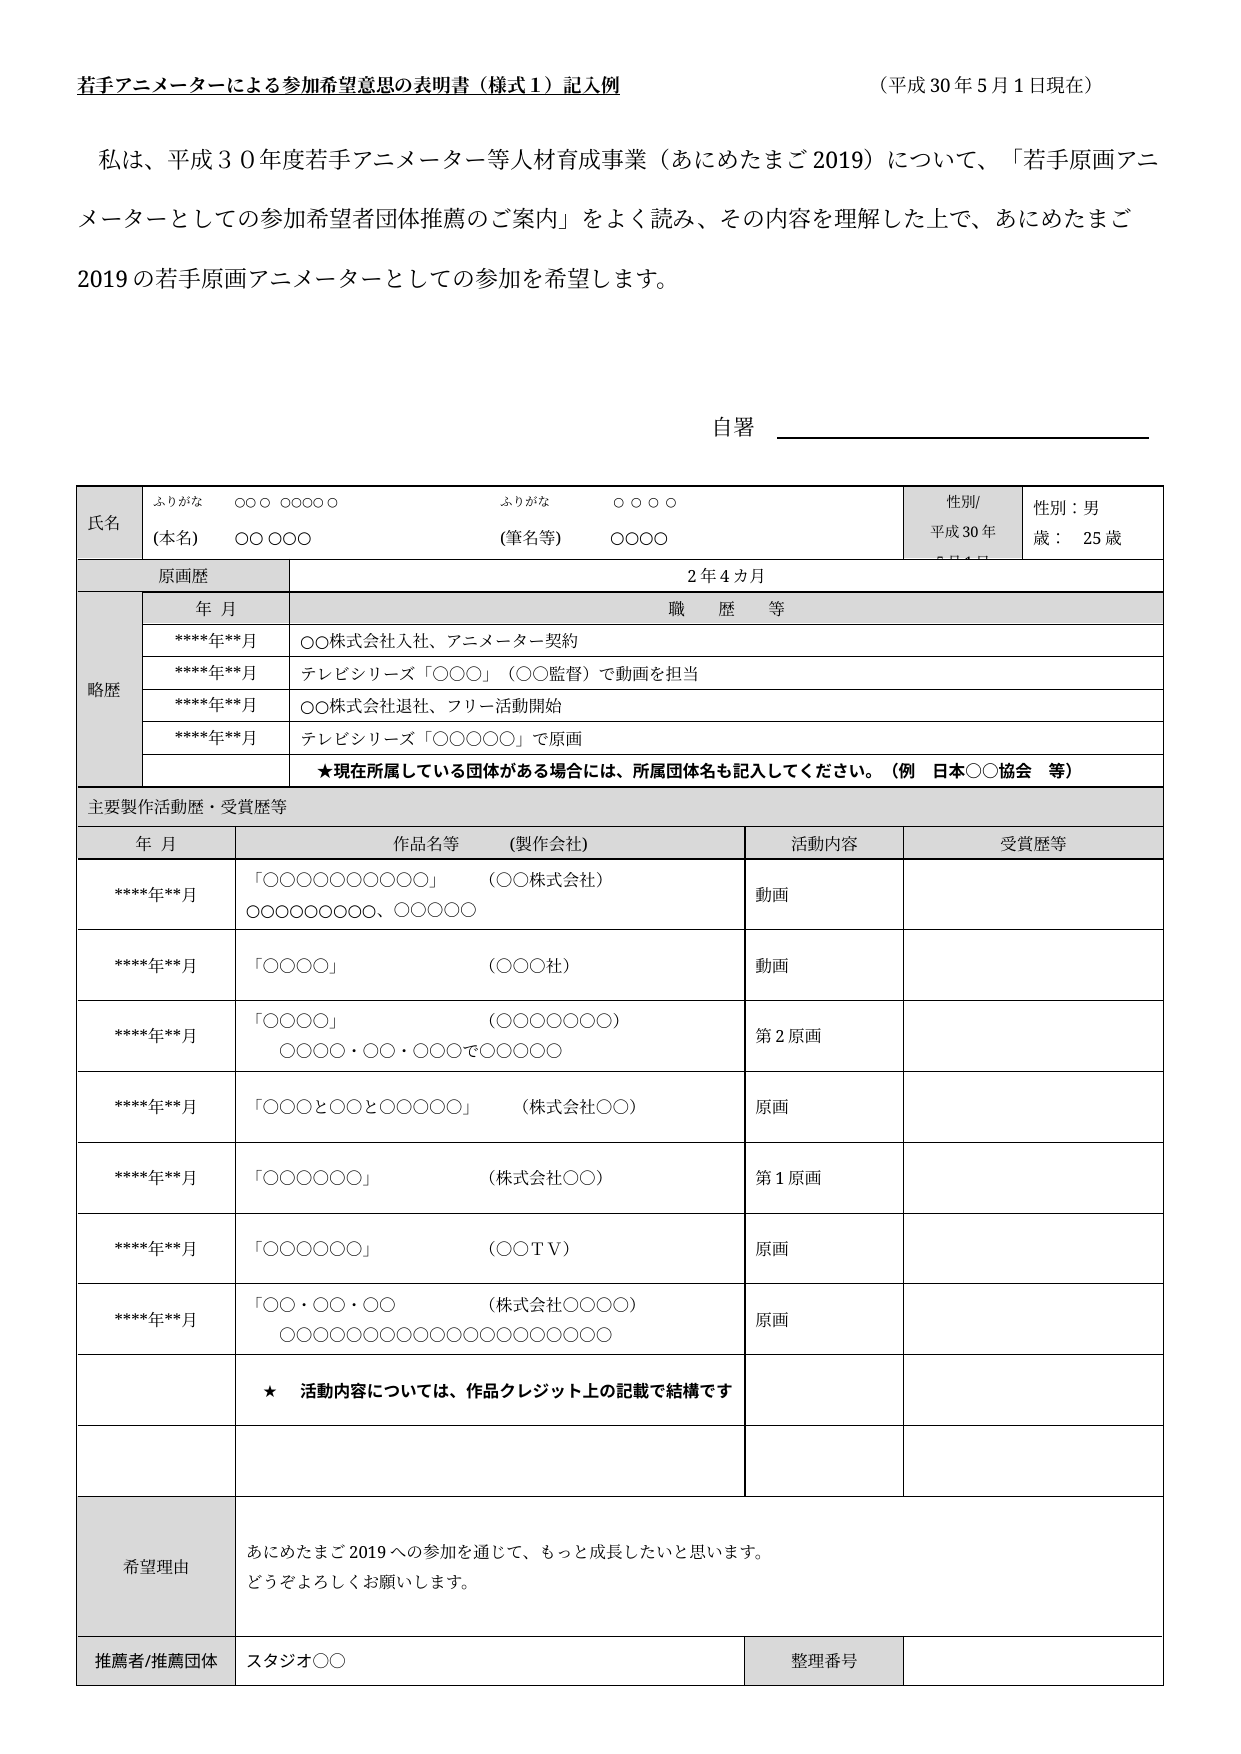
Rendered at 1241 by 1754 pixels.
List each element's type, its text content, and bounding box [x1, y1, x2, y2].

table_header ○ ○ ○ ○ [600, 487, 903, 514]
table_cell 略歴 [77, 592, 142, 786]
table_cell 年 月 [77, 827, 235, 858]
table_cell 「○○○○○○」 （○○ＴＶ） [236, 1214, 744, 1283]
table_cell (本名) [143, 515, 224, 558]
table_cell 推薦者/推薦団体 [77, 1637, 235, 1685]
table_header 性別：男 歳： 25歳 [1023, 487, 1163, 558]
table_cell 活動内容については、作品クレジット上の記載で結構です [236, 1355, 744, 1425]
table_cell ****年**月 [77, 1214, 235, 1283]
table_cell [904, 1284, 1163, 1354]
text 私は、平成３０年度若手アニメーター等人材育成事業（あにめたまご2019）について、「若手原画アニメーターとしての参加希望者団体推薦のご案内」をよく読み、その内容を理解した上で、あにめたまご2019の若手原画アニメーターとしての参加を希望します。 [77, 129, 1163, 307]
table_cell ○○株式会社入社、アニメーター契約 [290, 625, 1163, 656]
table_cell 「○○・○○・○○ （株式会社○○○○） ○○○○○○○○○○○○○○○○○○○○ [236, 1284, 744, 1354]
table_cell ****年**月 [77, 1072, 235, 1142]
table_cell ○○○○ [600, 515, 903, 558]
table_cell [904, 1214, 1163, 1283]
table_cell [143, 755, 289, 786]
table_cell 動画 [746, 930, 903, 1000]
table_cell ****年**月 [143, 722, 289, 753]
table_cell 受賞歴等 [904, 827, 1163, 858]
table_cell あにめたまご2019への参加を通じて、もっと成長したいと思います。 どうぞよろしくお願いします。 [236, 1497, 1163, 1636]
table_cell 原画歴 [77, 560, 289, 591]
table_cell [904, 930, 1163, 1000]
table_cell [904, 1072, 1163, 1142]
table_cell [77, 1426, 235, 1496]
table_cell ○○ ○○○ [224, 515, 489, 558]
table_cell ****年**月 [77, 859, 235, 929]
table_cell 「○○○○」 （○○○社） [236, 930, 744, 1000]
table_cell 原画 [746, 1214, 903, 1283]
table_cell ★現在所属している団体がある場合には、所属団体名も記入してください。（例 日本○○協会 等） [290, 755, 1163, 786]
table_header ふりがな [489, 487, 600, 514]
table_cell 整理番号 [745, 1637, 903, 1685]
table_cell [904, 1426, 1163, 1496]
text 自署 [77, 396, 1163, 455]
table_cell [236, 1426, 744, 1496]
table_cell 年 月 [143, 593, 289, 623]
table_cell 作品名等 (製作会社) [236, 827, 744, 858]
table_cell [904, 860, 1163, 929]
text 若手アニメーターによる参加希望意思の表明書（様式１）記入例 （平成30年5月1日現在） [77, 69, 1163, 99]
table_cell [746, 1355, 903, 1425]
table_cell テレビシリーズ「○○○○○」で原画 [290, 722, 1163, 753]
table_cell [904, 1355, 1163, 1425]
table_cell [746, 1426, 903, 1496]
table_cell 「○○○と○○と○○○○○」 （株式会社○○） [236, 1072, 744, 1142]
table_cell ****年**月 [77, 1001, 235, 1071]
table_cell 希望理由 [77, 1497, 235, 1636]
table_cell ****年**月 [77, 1143, 235, 1212]
table_cell 「○○○○○○○○○○」 （○○株式会社） ○○○○○○○○○、○○○○○ [236, 860, 744, 929]
table_cell ****年**月 [143, 625, 289, 656]
table_cell 動画 [746, 860, 903, 929]
table_cell 第2原画 [746, 1001, 903, 1071]
table_cell 活動内容 [746, 827, 903, 858]
table_cell ****年**月 [77, 1284, 235, 1354]
table_cell 原画 [746, 1284, 903, 1354]
table_cell [904, 1143, 1163, 1212]
table_cell 「○○○○○○」 （株式会社○○） [236, 1143, 744, 1212]
table_cell 職 歴 等 [290, 593, 1163, 623]
table_cell ****年**月 [143, 657, 289, 688]
table_cell ○○株式会社退社、フリー活動開始 [290, 690, 1163, 721]
table_cell 主要製作活動歴・受賞歴等 [77, 787, 1163, 826]
table_header ○○ ○ ○○○○ ○ [224, 487, 489, 514]
table_cell [904, 1001, 1163, 1071]
table_cell 原画 [746, 1072, 903, 1142]
table_header ふりがな [143, 487, 224, 514]
table_cell ****年**月 [77, 930, 235, 1000]
table_cell スタジオ○○ [236, 1637, 744, 1685]
table_header 性別/ 平成30年 5月1日 時点の年齢 [904, 487, 1022, 558]
table_cell [904, 1636, 1163, 1685]
table_header 氏名 [77, 487, 142, 558]
table_cell (筆名等) [489, 515, 600, 558]
table_cell 2年4カ月 [290, 560, 1163, 591]
table_cell 第1原画 [746, 1143, 903, 1212]
table_cell 「○○○○」 （○○○○○○○） ○○○○・○○・○○○で○○○○○ [236, 1001, 744, 1071]
table_cell ****年**月 [143, 690, 289, 721]
table_cell [77, 1355, 235, 1425]
table_cell テレビシリーズ「○○○」（○○監督）で動画を担当 [290, 657, 1163, 688]
